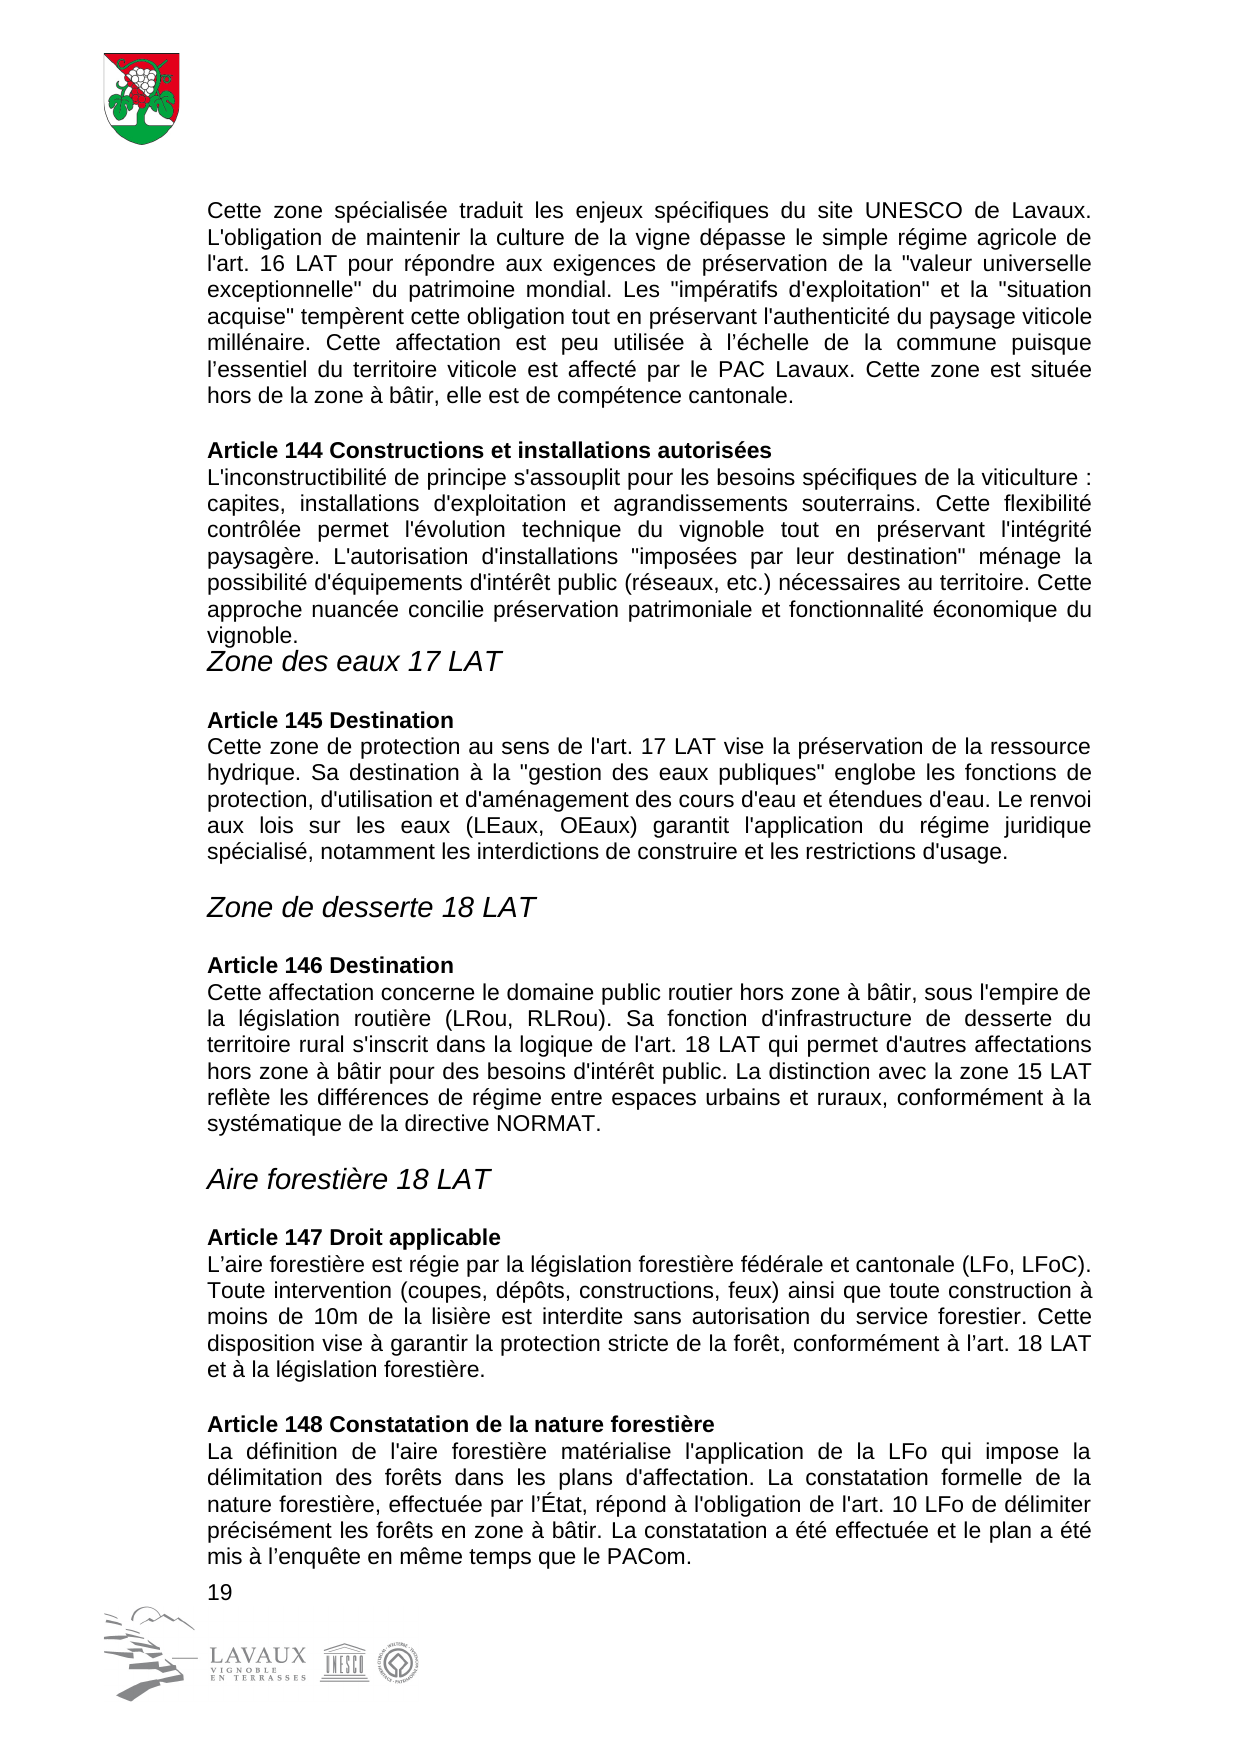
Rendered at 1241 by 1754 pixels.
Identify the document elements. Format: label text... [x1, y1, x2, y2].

text Article 144 Constructions et installations autorisées [207, 437, 1092, 464]
text Article 148 Constatation de la nature forestière [207, 1411, 1092, 1438]
text Cette affectation concerne le domaine public routier hors zone à bâtir, sous l'empire de la législation routière (LRou, RLRou). Sa fonction d'infrastructure de desserte du territoire rural s'inscrit dans la logique de l'art. 18 LAT qui permet d'autres affectations hors zone à bâtir pour des besoins d'intérêt public. La distinction avec la zone 15 LAT reflète les différences de régime entre espaces urbains et ruraux, conformément à la systématique de la directive NORMAT. [207, 978, 1092, 1137]
text Aire forestière 18 LAT [207, 1166, 1092, 1195]
text Article 145 Destination [207, 707, 1092, 733]
text L’aire forestière est régie par la législation forestière fédérale et cantonale (LFo, LFoC). Toute intervention (coupes, dépôts, constructions, feux) ainsi que toute construction à moins de 10m de la lisière est interdite sans autorisation du service forestier. Cette disposition vise à garantir la protection stricte de la forêt, conformément à l’art. 18 LAT et à la législation forestière. [207, 1251, 1092, 1382]
picture [103, 1606, 419, 1702]
text Zone de desserte 18 LAT [207, 894, 1092, 923]
text Zone des eaux 17 LAT [207, 648, 1092, 677]
text Cette zone spécialisée traduit les enjeux spécifiques du site UNESCO de Lavaux. L'obligation de maintenir la culture de la vigne dépasse le simple régime agricole de l'art. 16 LAT pour répondre aux exigences de préservation de la "valeur universelle exceptionnelle" du patrimoine mondial. Les "impératifs d'exploitation" et la "situation acquise" tempèrent cette obligation tout en préservant l'authenticité du paysage viticole millénaire. Cette affectation est peu utilisée à l’échelle de la commune puisque l’essentiel du territoire viticole est affecté par le PAC Lavaux. Cette zone est située hors de la zone à bâtir, elle est de compétence cantonale. [207, 197, 1092, 408]
text La définition de l'aire forestière matérialise l'application de la LFo qui impose la délimitation des forêts dans les plans d'affectation. La constatation formelle de la nature forestière, effectuée par l’État, répond à l'obligation de l'art. 10 LFo de délimiter précisément les forêts en zone à bâtir. La constatation a été effectuée et le plan a été mis à l’enquête en même temps que le PACom. [207, 1438, 1092, 1569]
text Cette zone de protection au sens de l'art. 17 LAT vise la préservation de la ressource hydrique. Sa destination à la "gestion des eaux publiques" englobe les fonctions de protection, d'utilisation et d'aménagement des cours d'eau et étendues d'eau. Le renvoi aux lois sur les eaux (LEaux, OEaux) garantit l'application du régime juridique spécialisé, notamment les interdictions de construire et les restrictions d'usage. [207, 733, 1092, 865]
text L'inconstructibilité de principe s'assouplit pour les besoins spécifiques de la viticulture : capites, installations d'exploitation et agrandissements souterrains. Cette flexibilité contrôlée permet l'évolution technique du vignoble tout en préservant l'intégrité paysagère. L'autorisation d'installations "imposées par leur destination" ménage la possibilité d'équipements d'intérêt public (réseaux, etc.) nécessaires au territoire. Cette approche nuancée concilie préservation patrimoniale et fonctionnalité économique du vignoble. [207, 464, 1092, 648]
text Article 147 Droit applicable [207, 1224, 1092, 1251]
text Article 146 Destination [207, 952, 1092, 978]
picture [103, 53, 180, 145]
